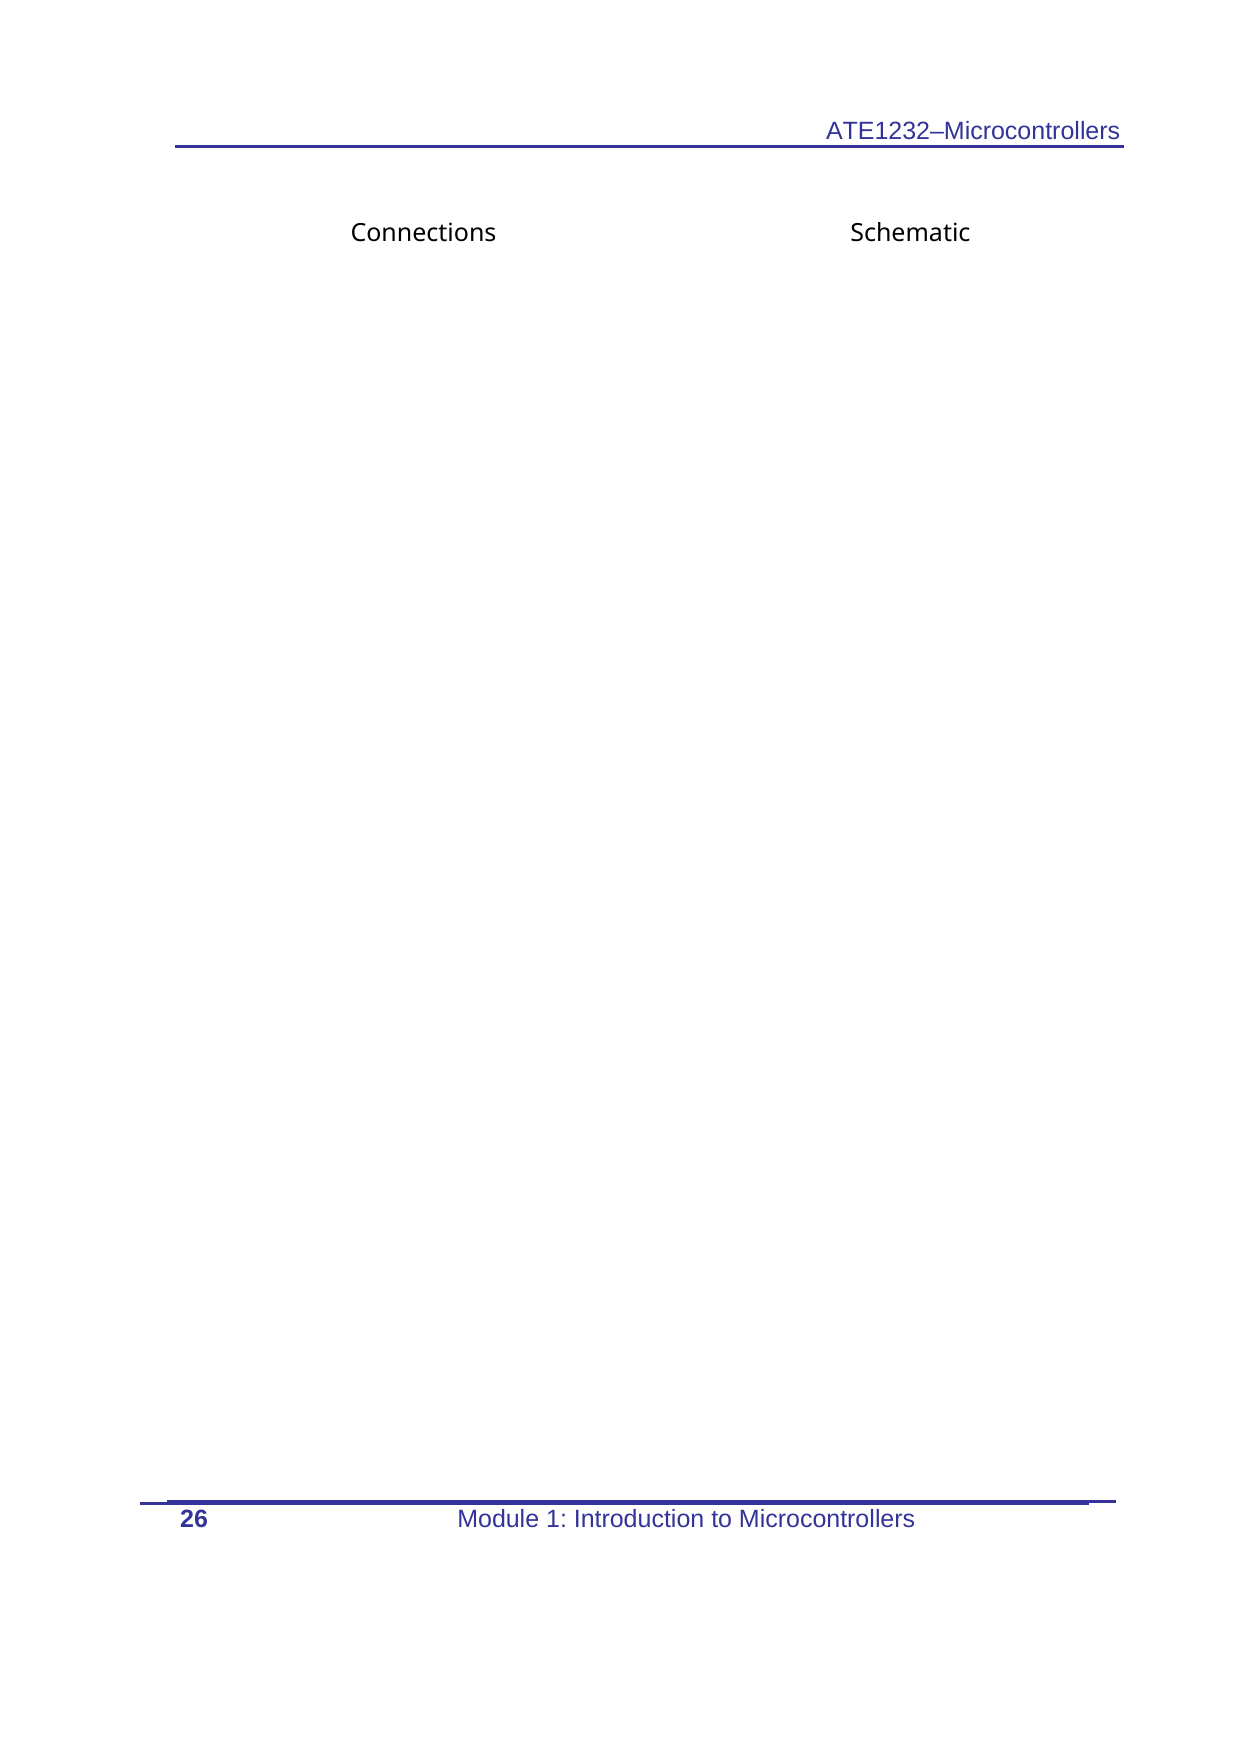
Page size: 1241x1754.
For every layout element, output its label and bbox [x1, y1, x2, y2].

table_cell [667, 203, 1153, 249]
table_cell [180, 203, 667, 249]
